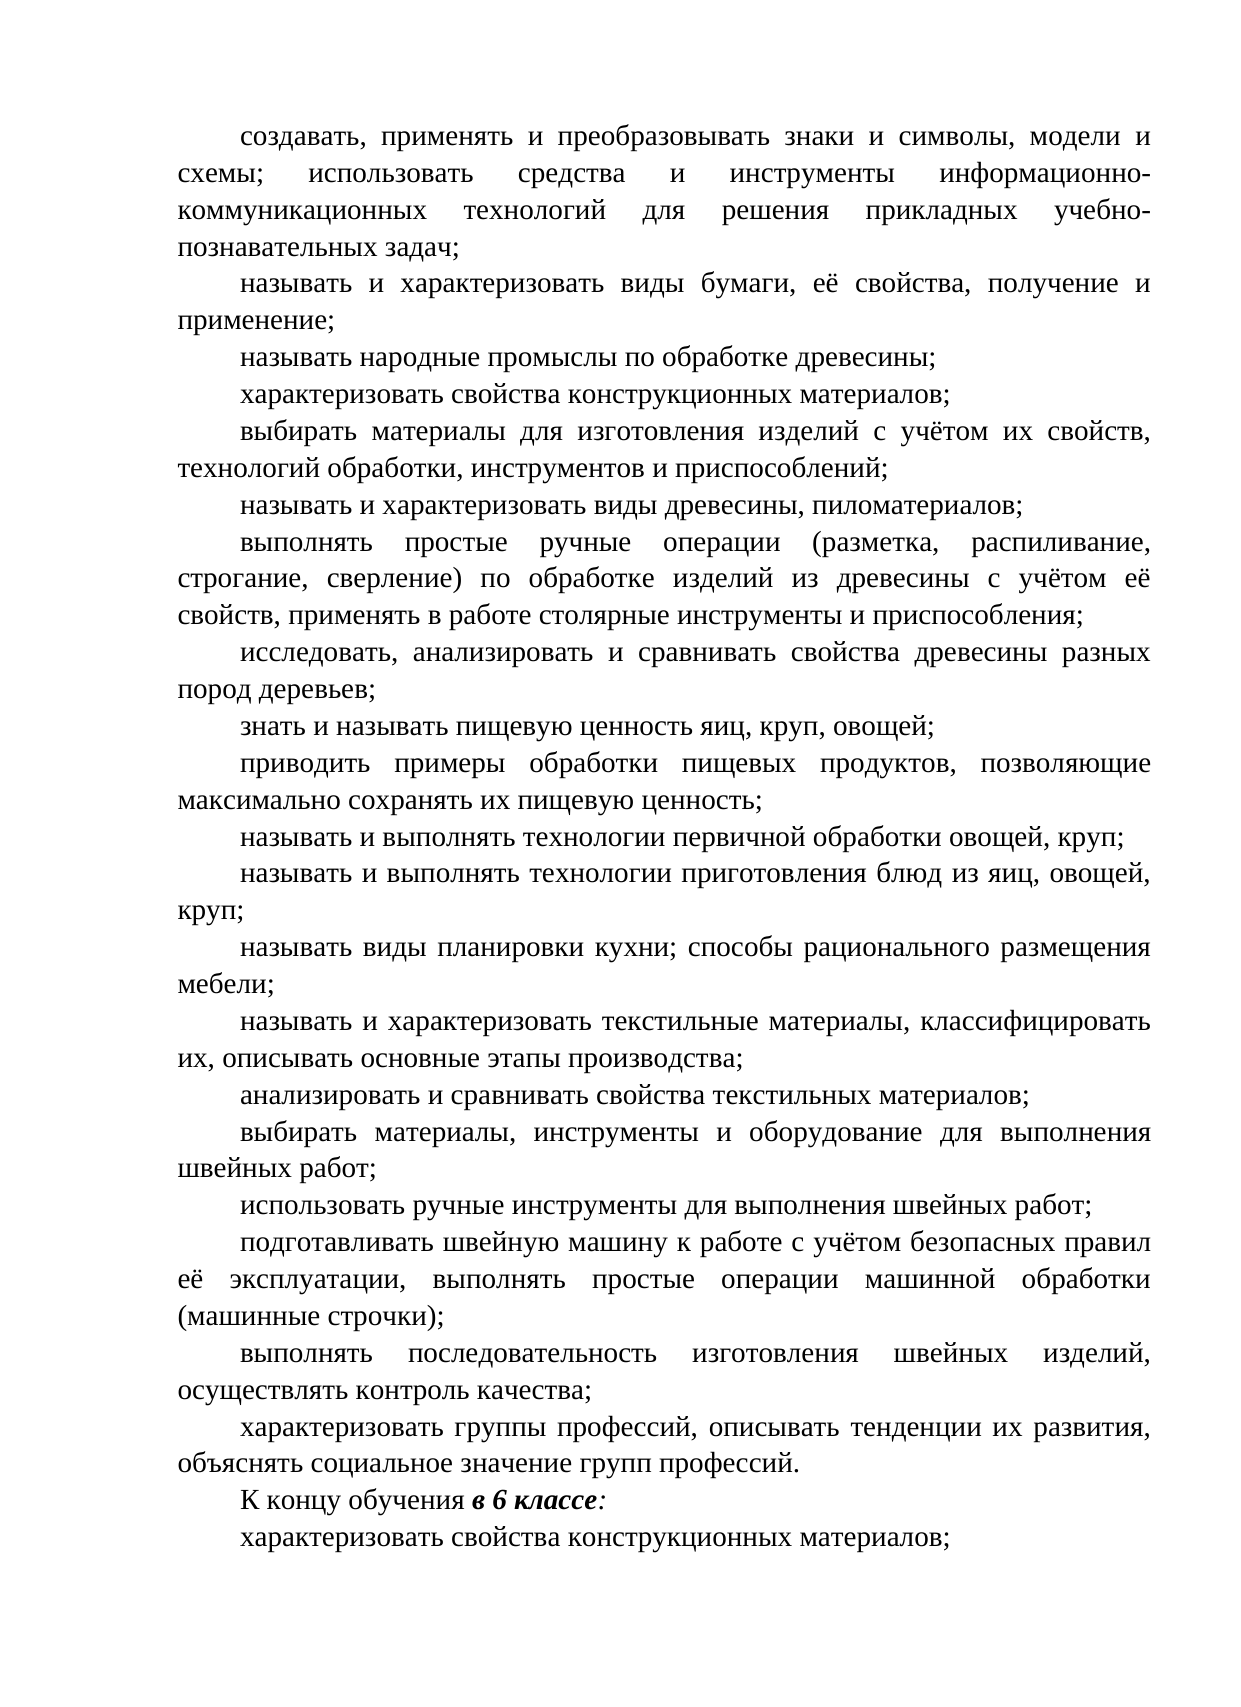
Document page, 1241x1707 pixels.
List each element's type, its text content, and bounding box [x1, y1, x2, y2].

text использовать ручные инструменты для выполнения швейных работ; [177, 1187, 1152, 1221]
text выполнять простые ручные операции (разметка, распиливание, строгание, сверление) по обработке изделий из древесины с учётом её свойств, применять в работе столярные инструменты и приспособления; [177, 524, 1152, 631]
text характеризовать свойства конструкционных материалов; [177, 376, 1152, 410]
text создавать, применять и преобразовывать знаки и символы, модели и схемы; использовать средства и инструменты информационно-коммуникационных технологий для решения прикладных учебно-познавательных задач; [177, 118, 1152, 262]
text К концу обучения в 6 классе: [177, 1482, 1152, 1516]
text называть виды планировки кухни; способы рационального размещения мебели; [177, 929, 1152, 1000]
text анализировать и сравнивать свойства текстильных материалов; [177, 1077, 1152, 1110]
text знать и называть пищевую ценность яиц, круп, овощей; [177, 708, 1152, 742]
text выбирать материалы, инструменты и оборудование для выполнения швейных работ; [177, 1114, 1152, 1184]
text характеризовать группы профессий, описывать тенденции их развития, объяснять социальное значение групп профессий. [177, 1409, 1152, 1479]
text приводить примеры обработки пищевых продуктов, позволяющие максимально сохранять их пищевую ценность; [177, 745, 1152, 815]
text называть и выполнять технологии первичной обработки овощей, круп; [177, 819, 1152, 852]
text называть народные промыслы по обработке древесины; [177, 339, 1152, 373]
text выбирать материалы для изготовления изделий с учётом их свойств, технологий обработки, инструментов и приспособлений; [177, 413, 1152, 483]
text подготавливать швейную машину к работе с учётом безопасных правил её эксплуатации, выполнять простые операции машинной обработки (машинные строчки); [177, 1224, 1152, 1332]
text выполнять последовательность изготовления швейных изделий, осуществлять контроль качества; [177, 1335, 1152, 1405]
text характеризовать свойства конструкционных материалов; [177, 1519, 1152, 1553]
text называть и характеризовать виды бумаги, её свойства, получение и применение; [177, 266, 1152, 336]
text называть и выполнять технологии приготовления блюд из яиц, овощей, круп; [177, 856, 1152, 926]
text называть и характеризовать виды древесины, пиломатериалов; [177, 487, 1152, 520]
text называть и характеризовать текстильные материалы, классифицировать их, описывать основные этапы производства; [177, 1003, 1152, 1073]
text исследовать, анализировать и сравнивать свойства древесины разных пород деревьев; [177, 634, 1152, 705]
